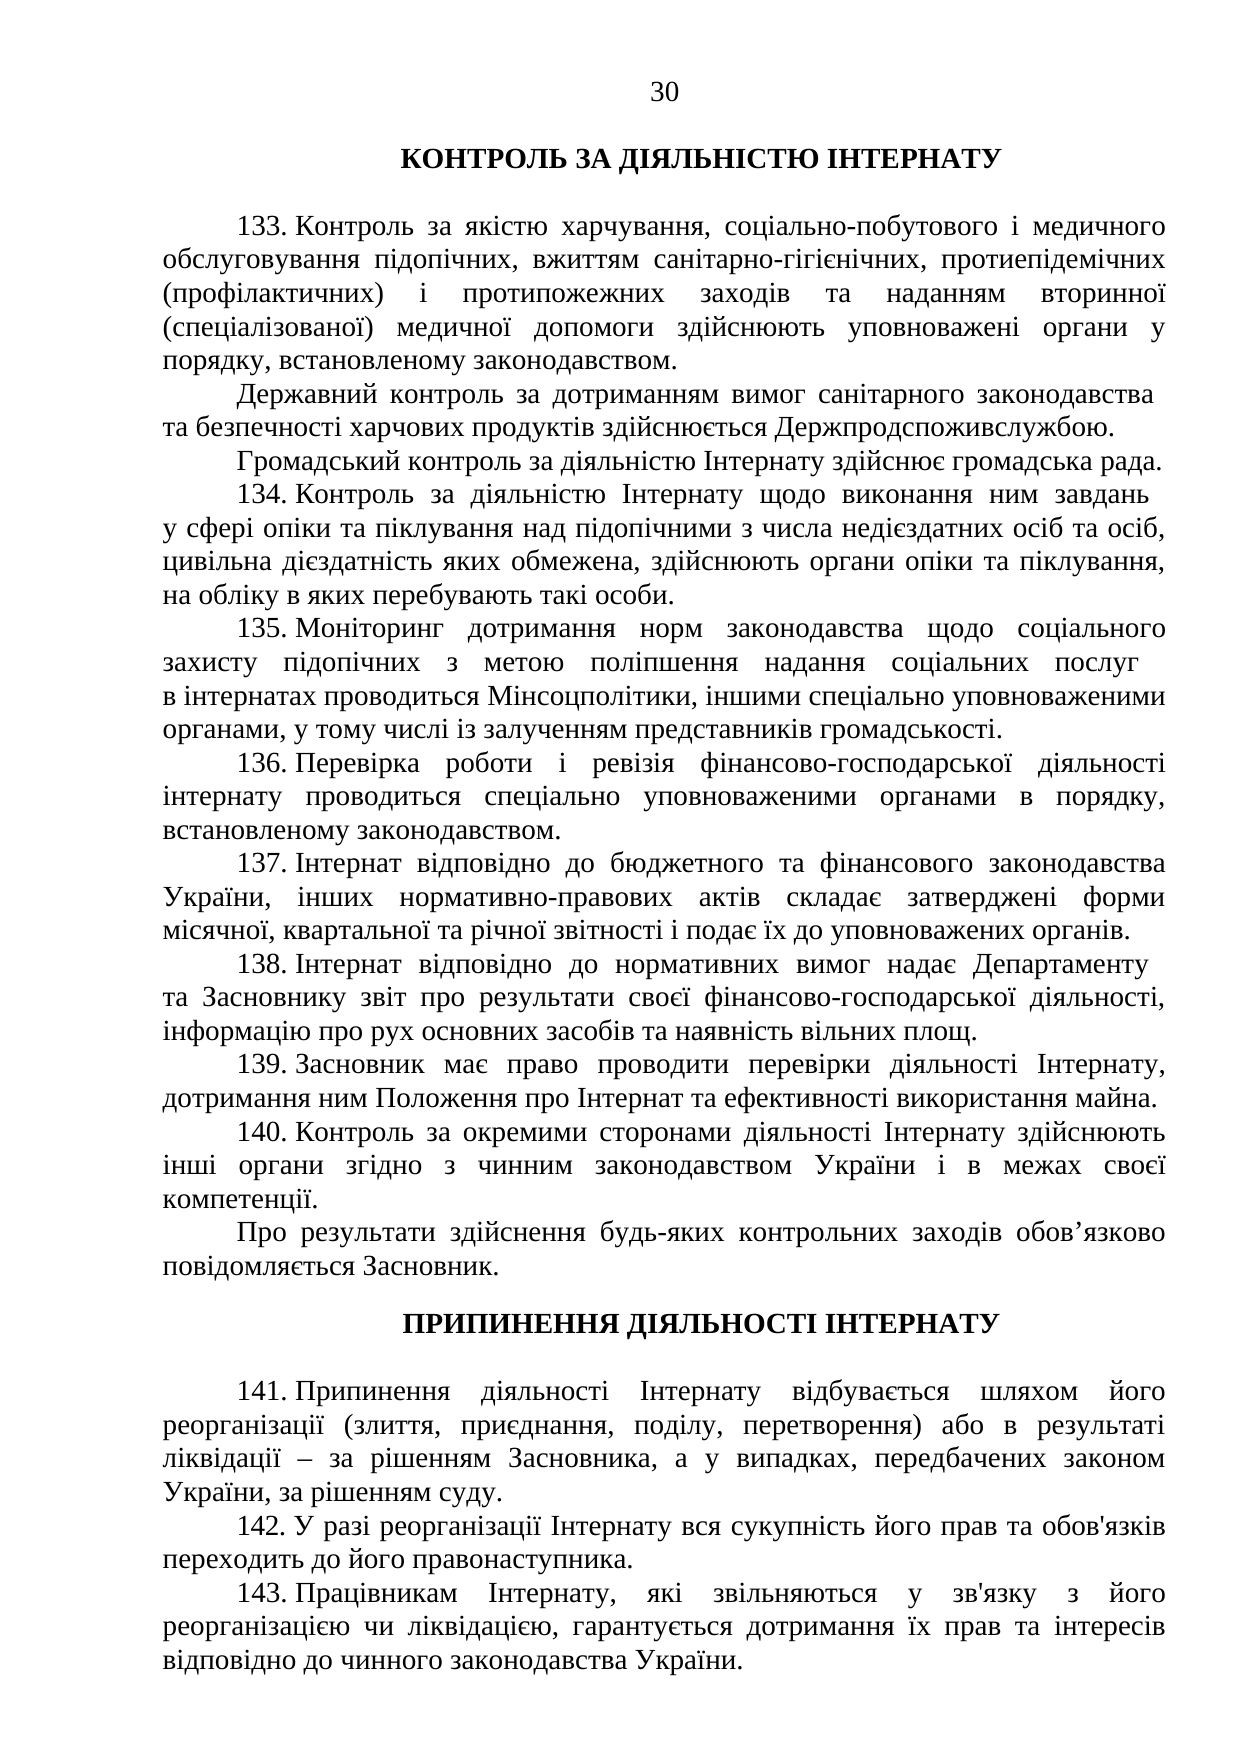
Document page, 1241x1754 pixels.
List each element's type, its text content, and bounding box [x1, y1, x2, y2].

text 139. Засновник має право проводити перевірки діяльності Інтернату, дотримання ним Положення про Інтернат та ефективності використання майна. [162, 1047, 1167, 1114]
text Про результати здійснення будь-яких контрольних заходів обов’язково повідомляється Засновник. [162, 1214, 1167, 1281]
text 137. Інтернат відповідно до бюджетного та фінансового законодавства України, інших нормативно-правових актів складає затверджені форми місячної, квартальної та річної звітності і подає їх до уповноважених органів. [162, 845, 1167, 946]
text КОНТРОЛЬ ЗА ДІЯЛЬНІСТЮ ІНТЕРНАТУ [162, 141, 1167, 174]
text 136. Перевірка роботи і ревізія фінансово-господарської діяльності інтернату проводиться спеціально уповноваженими органами в порядку, встановленому законодавством. [162, 745, 1167, 845]
text 133. Контроль за якістю харчування, соціально-побутового і медичного обслуговування підопічних, вжиттям санітарно-гігієнічних, протиепідемічних (профілактичних) і протипожежних заходів та наданням вторинної (спеціалізованої) медичної допомоги здійснюють уповноважені органи у порядку, встановленому законодавством. [162, 208, 1167, 376]
text 142. У разі реорганізації Інтернату вся сукупність його прав та обов'язків переходить до його правонаступника. [162, 1508, 1167, 1575]
text 134. Контроль за діяльністю Інтернату щодо виконання ним завдань у сфері опіки та піклування над підопічними з числа недієздатних осіб та осіб, цивільна дієздатність яких обмежена, здійснюють органи опіки та піклування, на обліку в яких перебувають такі особи. [162, 476, 1167, 611]
text Громадський контроль за діяльністю Інтернату здійснює громадська рада. [162, 443, 1167, 476]
text 138. Інтернат відповідно до нормативних вимог надає Департаменту та Засновнику звіт про результати своєї фінансово-господарської діяльності, інформацію про рух основних засобів та наявність вільних площ. [162, 946, 1167, 1047]
text 135. Моніторинг дотримання норм законодавства щодо соціального захисту підопічних з метою поліпшення надання соціальних послуг в інтернатах проводиться Мінсоцполітики, іншими спеціально уповноваженими органами, у тому числі із залученням представників громадськості. [162, 611, 1167, 745]
text ПРИПИНЕННЯ ДІЯЛЬНОСТІ ІНТЕРНАТУ [162, 1306, 1167, 1340]
text 143. Працівникам Інтернату, які звільняються у зв'язку з його реорганізацією чи ліквідацією, гарантується дотримання їх прав та інтересів відповідно до чинного законодавства України. [162, 1575, 1167, 1675]
text Державний контроль за дотриманням вимог санітарного законодавства та безпечності харчових продуктів здійснюється Держпродспоживслужбою. [162, 376, 1167, 443]
text 140. Контроль за окремими сторонами діяльності Інтернату здійснюють інші органи згідно з чинним законодавством України і в межах своєї компетенції. [162, 1114, 1167, 1214]
text 141. Припинення діяльності Інтернату відбувається шляхом його реорганізації (злиття, приєднання, поділу, перетворення) або в результаті ліквідації – за рішенням Засновника, а у випадках, передбачених законом України, за рішенням суду. [162, 1373, 1167, 1508]
